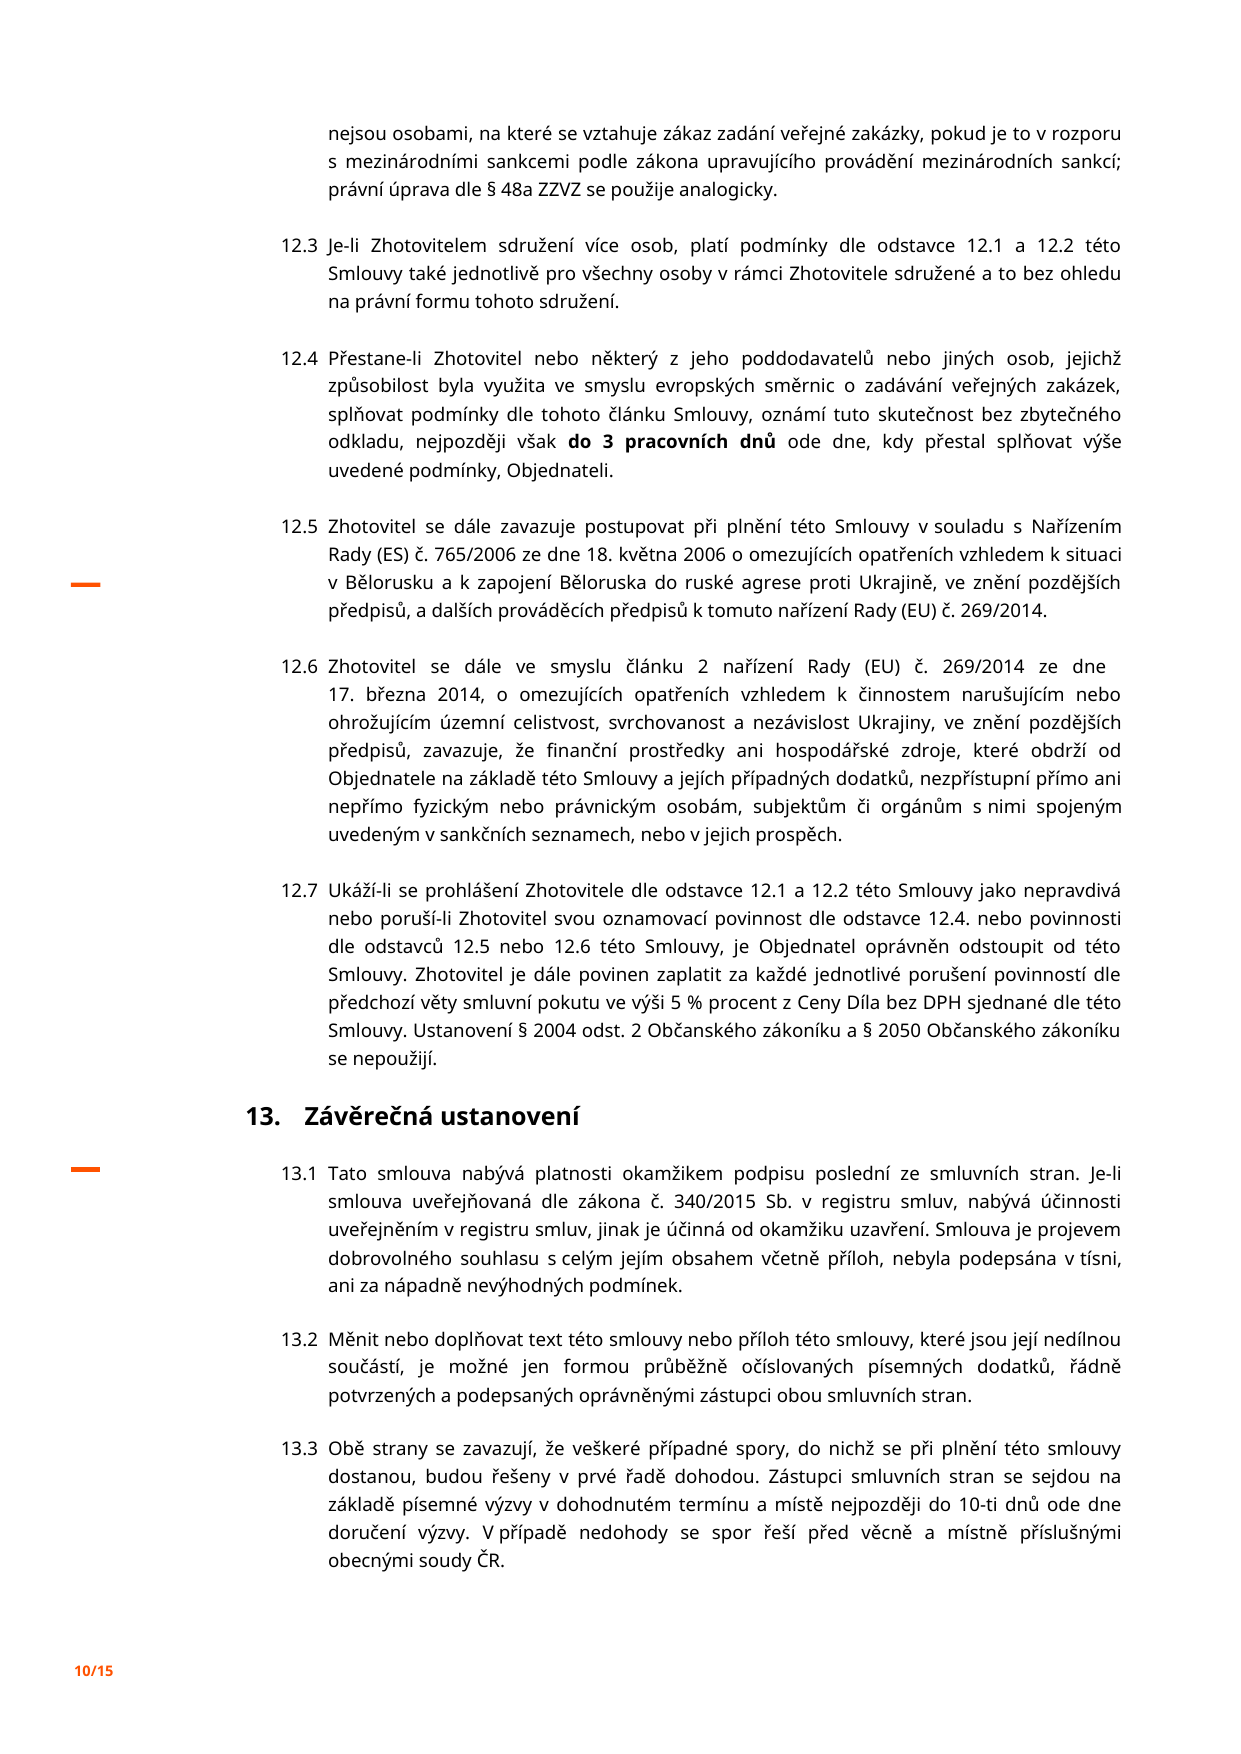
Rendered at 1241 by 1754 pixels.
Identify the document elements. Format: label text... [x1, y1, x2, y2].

list Zhotovitel se dále ve smyslu článku 2 nařízení Rady (EU) č. 269/2014 ze dne 17. března 2014, o omezujících opatřeních vzhledem k činnostem narušujícím nebo ohrožujícím územní celistvost, svrchovanost a nezávislost Ukrajiny, ve znění pozdějších předpisů, zavazuje, že finanční prostředky ani hospodářské zdroje, které obdrží od Objednatele na základě této Smlouvy a jejích případných dodatků, nezpřístupní přímo ani nepřímo fyzickým nebo právnickým osobám, subjektům či orgánům s nimi spojeným uvedeným v sankčních seznamech, nebo v jejich prospěch. [281, 653, 1122, 847]
list Zhotovitel se dále zavazuje postupovat při plnění této Smlouvy v souladu s Nařízením Rady (ES) č. 765/2006 ze dne 18. května 2006 o omezujících opatřeních vzhledem k situaci v Bělorusku a k zapojení Běloruska do ruské agrese proti Ukrajině, ve znění pozdějších předpisů, a dalších prováděcích předpisů k tomuto nařízení Rady (EU) č. 269/2014. [281, 513, 1122, 622]
list Ukáží-li se prohlášení Zhotovitele dle odstavce 12.1 a 12.2 této Smlouvy jako nepravdivá nebo poruší-li Zhotovitel svou oznamovací povinnost dle odstavce 12.4. nebo povinnosti dle odstavců 12.5 nebo 12.6 této Smlouvy, je Objednatel oprávněn odstoupit od této Smlouvy. Zhotovitel je dále povinen zaplatit za každé jednotlivé porušení povinností dle předchozí věty smluvní pokutu ve výši 5 % procent z Ceny Díla bez DPH sjednané dle této Smlouvy. Ustanovení § 2004 odst. 2 Občanského zákoníku a § 2050 Občanského zákoníku se nepoužijí. [281, 877, 1122, 1071]
list Je-li Zhotovitelem sdružení více osob, platí podmínky dle odstavce 12.1 a 12.2 této Smlouvy také jednotlivě pro všechny osoby v rámci Zhotovitele sdružené a to bez ohledu na právní formu tohoto sdružení. [281, 233, 1122, 314]
list Tato smlouva nabývá platnosti okamžikem podpisu poslední ze smluvních stran. Je-li smlouva uveřejňovaná dle zákona č. 340/2015 Sb. v registru smluv, nabývá účinnosti uveřejněním v registru smluv, jinak je účinná od okamžiku uzavření. Smlouva je projevem dobrovolného souhlasu s celým jejím obsahem včetně příloh, nebyla podepsána v tísni, ani za nápadně nevýhodných podmínek. [281, 1161, 1122, 1298]
list Obě strany se zavazují, že veškeré případné spory, do nichž se při plnění této smlouvy dostanou, budou řešeny v prvé řadě dohodou. Zástupci smluvních stran se sejdou na základě písemné výzvy v dohodnutém termínu a místě nejpozději do 10-ti dnů ode dne doručení výzvy. V případě nedohody se spor řeší před věcně a místně příslušnými obecnými soudy ČR. [281, 1435, 1122, 1572]
list Přestane-li Zhotovitel nebo některý z jeho poddodavatelů nebo jiných osob, jejichž způsobilost byla využita ve smyslu evropských směrnic o zadávání veřejných zakázek, splňovat podmínky dle tohoto článku Smlouvy, oznámí tuto skutečnost bez zbytečného odkladu, nejpozději však do 3 pracovních dnů ode dne, kdy přestal splňovat výše uvedené podmínky, Objednateli. [281, 345, 1122, 482]
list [281, 121, 1122, 202]
list Měnit nebo doplňovat text této smlouvy nebo příloh této smlouvy, které jsou její nedílnou součástí, je možné jen formou průběžně očíslovaných písemných dodatků, řádně potvrzených a podepsaných oprávněnými zástupci obou smluvních stran. [281, 1326, 1122, 1407]
list Závěrečná ustanovení [245, 1098, 1122, 1132]
